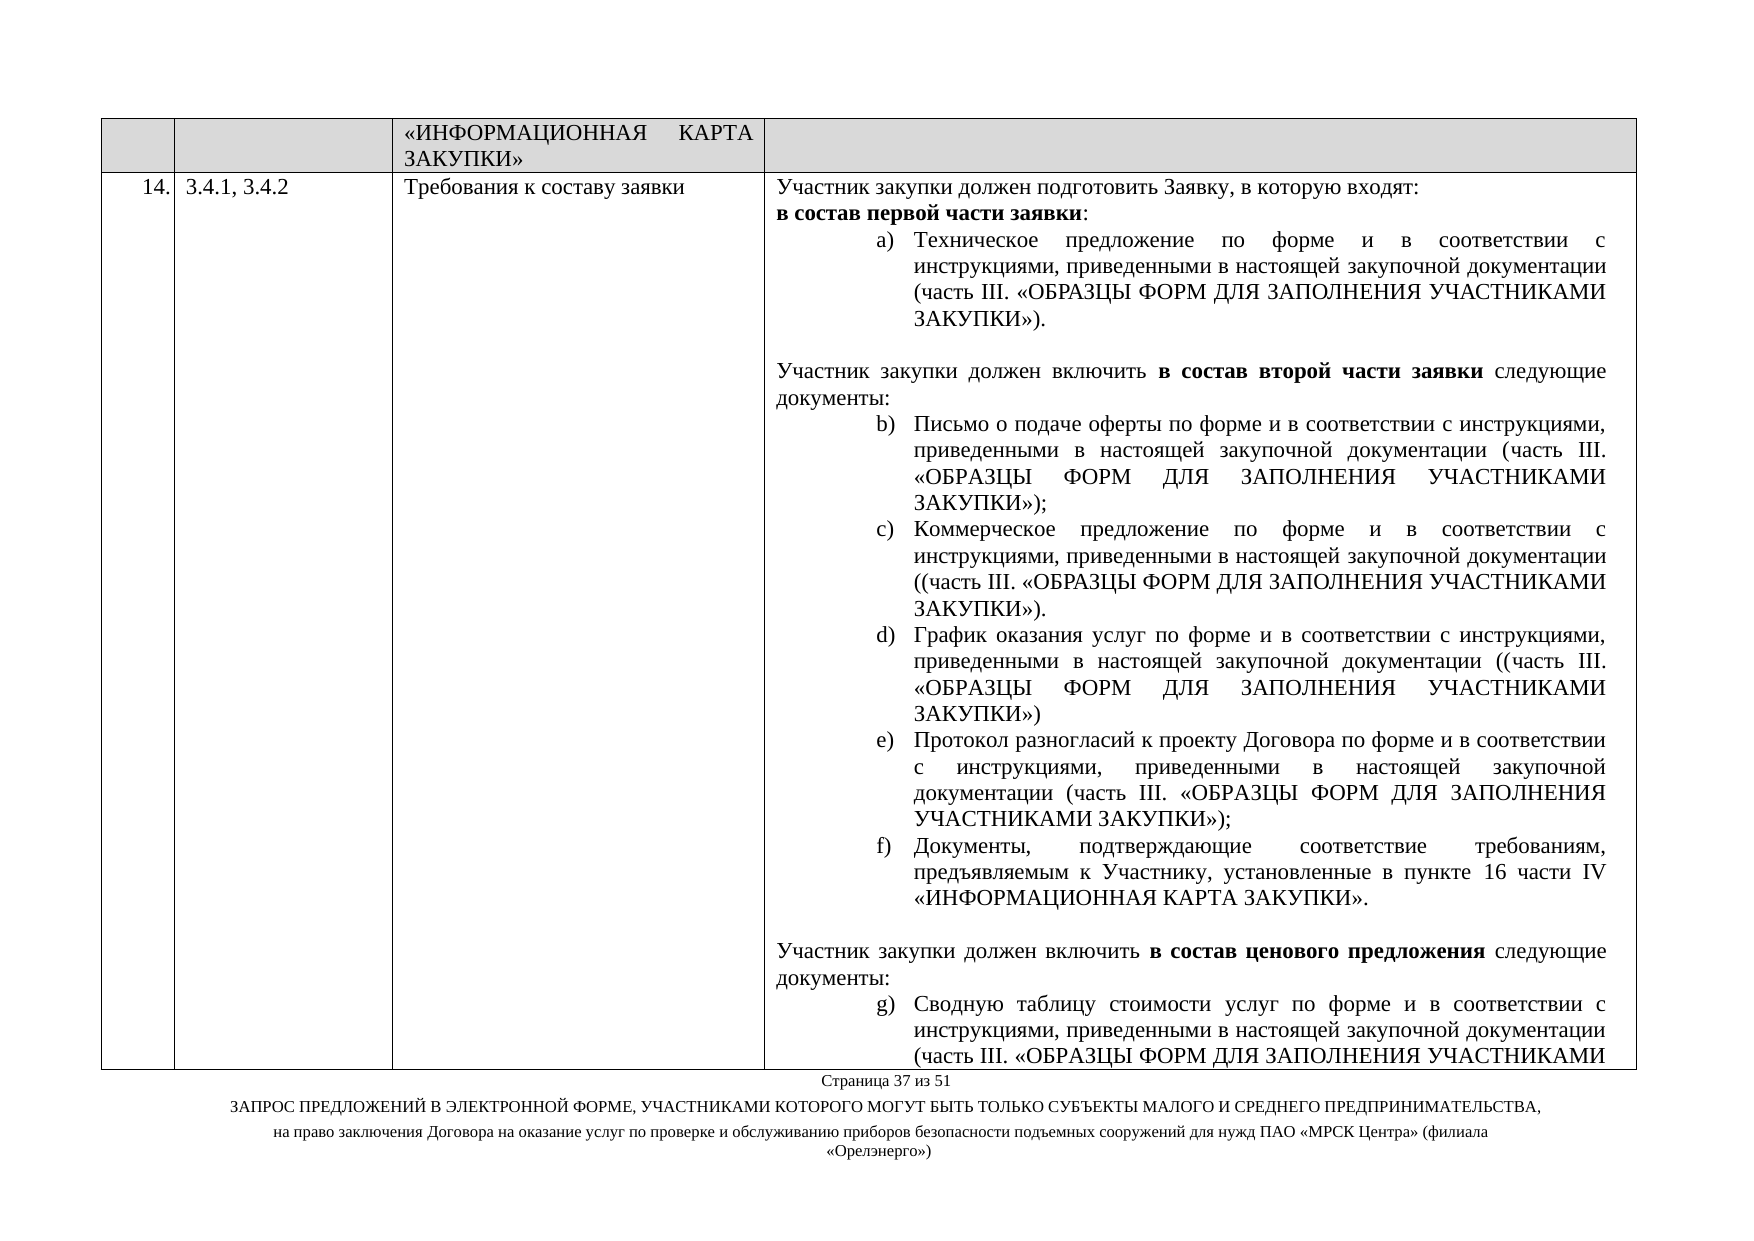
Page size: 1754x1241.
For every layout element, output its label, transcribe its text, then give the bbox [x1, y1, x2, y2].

table_cell 3.4.1, 3.4.2 [175, 173, 392, 1069]
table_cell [393, 173, 764, 1069]
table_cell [765, 119, 1636, 172]
table_cell 1.6.3 [175, 119, 392, 172]
table_cell [102, 173, 174, 1069]
table_cell [102, 119, 174, 172]
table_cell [393, 119, 764, 172]
